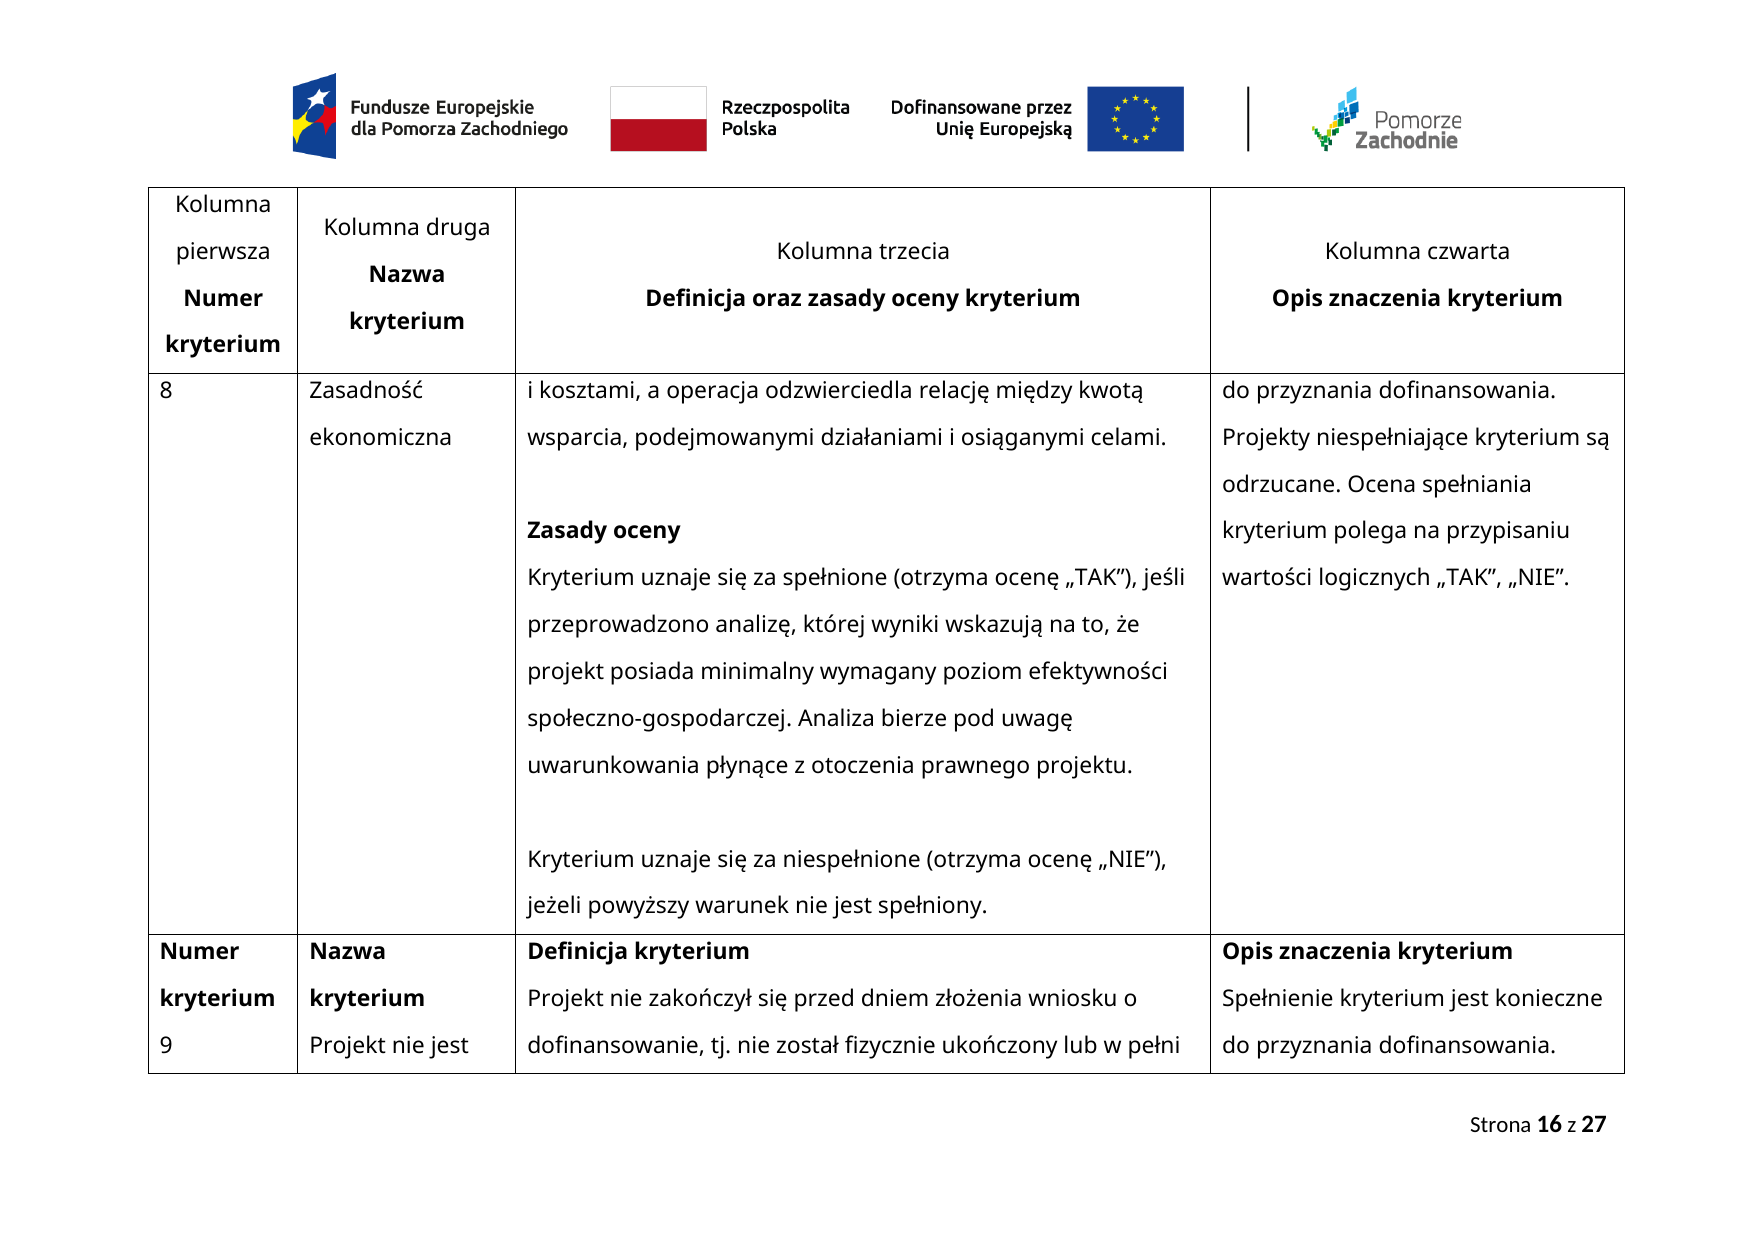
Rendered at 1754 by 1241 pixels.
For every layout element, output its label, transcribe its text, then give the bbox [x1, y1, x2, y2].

table_header Kolumna druga Nazwa kryterium [298, 188, 515, 373]
table_header Kolumna pierwsza Numer kryterium [149, 188, 297, 373]
table_cell Nazwa kryterium Projekt nie jest zakończony [298, 935, 515, 1073]
table_cell Nazwa kryterium Zasadność ekonomiczna [298, 374, 515, 934]
table_cell Definicja kryterium Projekt charakteryzuje się właściwą relacją między korzyściami i kosztami, a operacja odzwierciedla relację między kwotą wsparcia, podejmowanymi działaniami i osiąganymi celami. Zasady oceny Kryterium uznaje się za spełnione (otrzyma ocenę „TAK”), jeśli przeprowadzono analizę, której wyniki wskazują na to, że projekt posiada minimalny wymagany poziom efektywności społeczno-gospodarczej. Analiza bierze pod uwagę uwarunkowania płynące z otoczenia prawnego projektu. Kryterium uznaje się za niespełnione (otrzyma ocenę „NIE”), jeżeli powyższy warunek nie jest spełniony. [516, 374, 1210, 934]
picture [292, 73, 1462, 159]
table_cell Numer kryterium 8 [149, 374, 297, 934]
table_header Kolumna czwarta Opis znaczenia kryterium [1211, 188, 1624, 373]
table_cell Opis znaczenia kryterium Spełnienie kryterium jest konieczne do przyznania dofinansowania. Projekty niespełniające kryterium są odrzucane. Ocena spełniania kryterium polega na przypisaniu wartości logicznych „TAK”, „NIE”. [1211, 374, 1624, 934]
table_cell Opis znaczenia kryterium Spełnienie kryterium jest konieczne do przyznania dofinansowania. Projekty niespełniające kryterium są odrzucane. Ocena spełniania kryterium polega na przypisaniu wartości logicznych „TAK”, „NIE”. [1211, 935, 1624, 1073]
table_cell Numer kryterium 9 [149, 935, 297, 1073]
table_header Kolumna trzecia Definicja oraz zasady oceny kryterium [516, 188, 1210, 373]
table_cell Definicja kryterium Projekt nie zakończył się przed dniem złożenia wniosku o dofinansowanie, tj. nie został fizycznie ukończony lub w pełni wdrożony w rozumieniu art. 2 pkt 37 oraz art. 63 ust. 6 Rozporządzenia Parlamentu Europejskiego i Rady (UE) 2021/1060 z dnia 24 czerwca 2021 r. Zasady oceny Kryterium uznaje się za spełnione (otrzyma ocenę „TAK”), jeśli treść wniosku i załączników potwierdza, że projekt nie został fizycznie ukończony lub w pełni wdrożony przed dniem złożenia wniosku. Kryterium uznaje się za niespełnione (otrzyma ocenę „NIE”), jeżeli powyższy warunek nie jest spełniony. [516, 935, 1210, 1073]
